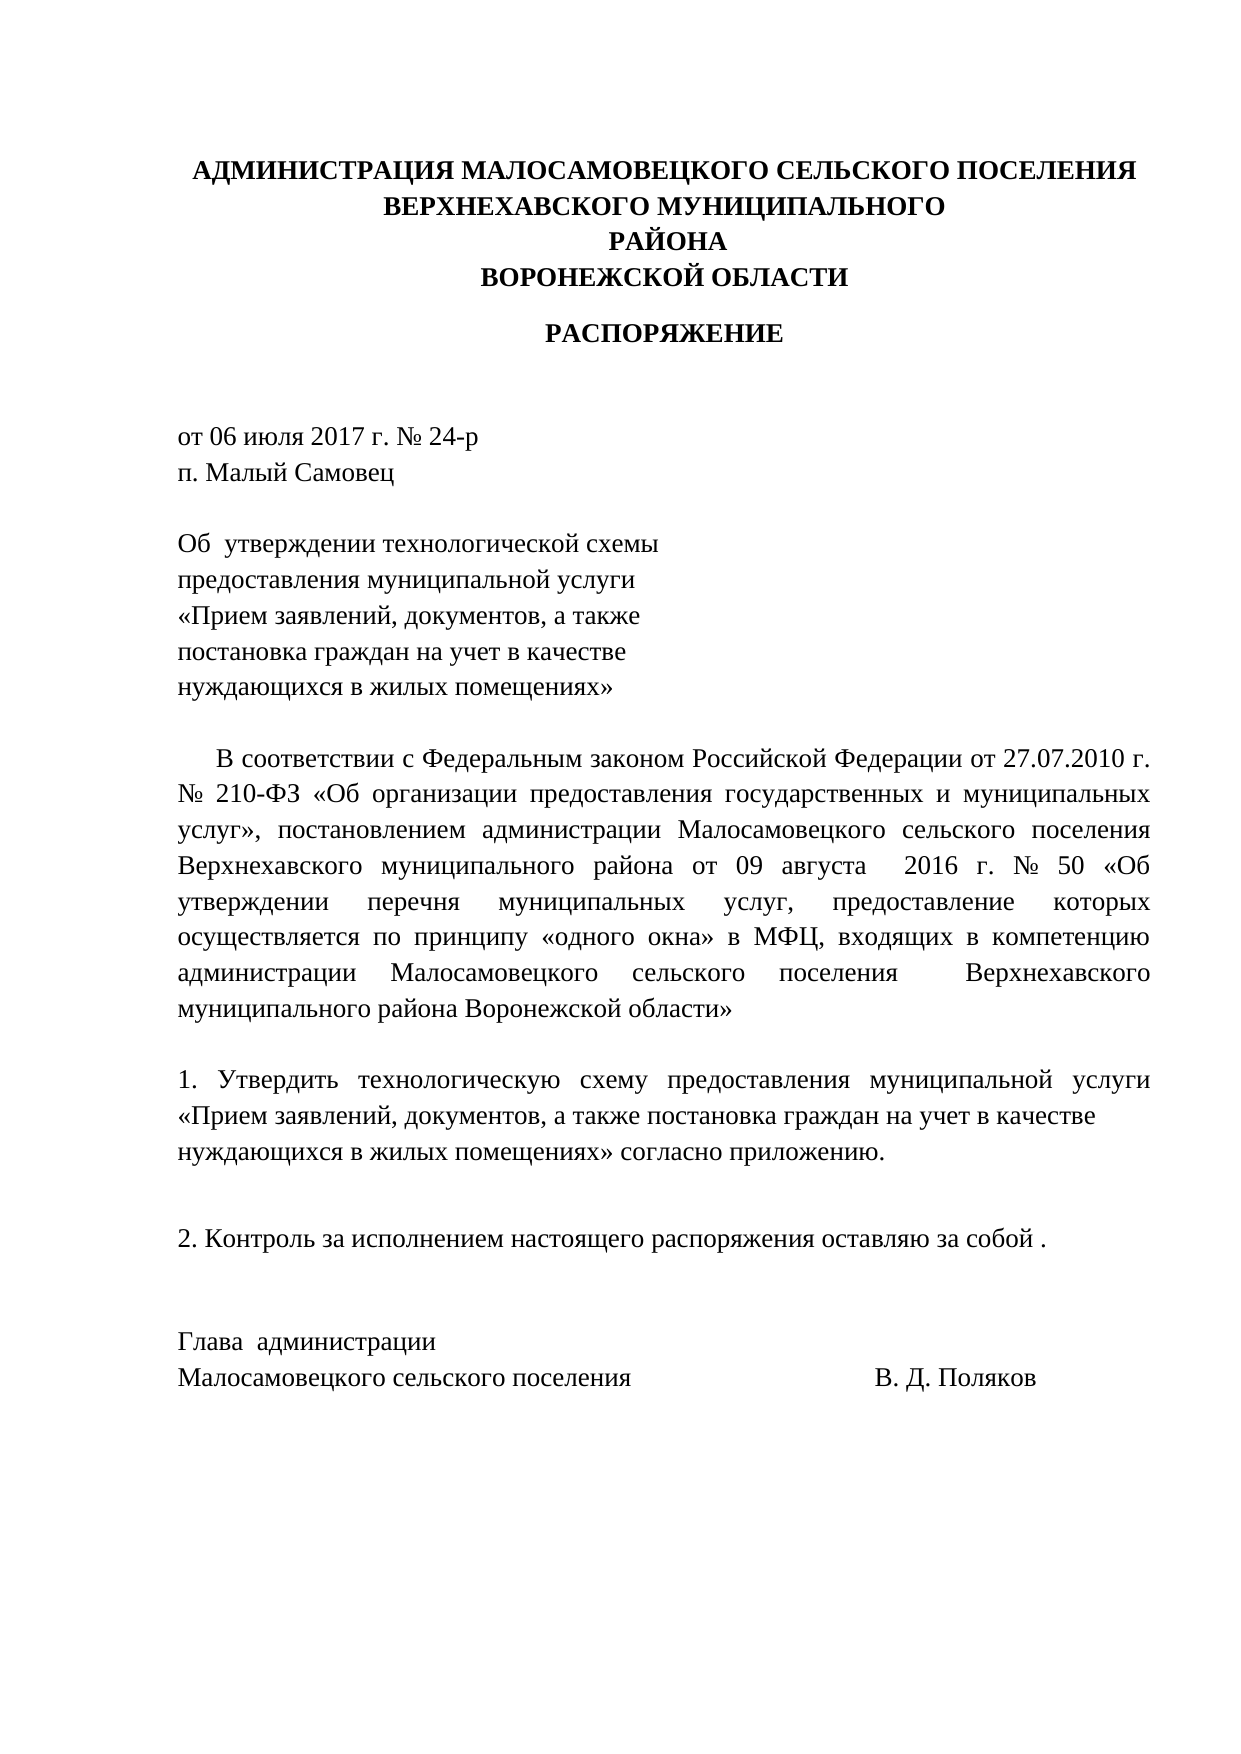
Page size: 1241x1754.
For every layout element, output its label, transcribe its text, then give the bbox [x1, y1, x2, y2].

text от 06 июля 2017 г. № 24-р [177, 420, 1152, 451]
text В соответствии с Федеральным законом Российской Федерации от 27.07.2010 г. № 210-ФЗ «Об организации предоставления государственных и муниципальных услуг», постановлением администрации Малосамовецкого сельского поселения Верхнехавского муниципального района от 09 августа 2016 г. № 50 «Об утверждении перечня муниципальных услуг, предоставление которых осуществляется по принципу «одного окна» в МФЦ, входящих в компетенцию администрации Малосамовецкого сельского поселения Верхнехавского муниципального района Воронежской области» [177, 742, 1152, 1023]
text АДМИНИСТРАЦИЯ МАЛОСАМОВЕЦКОГО СЕЛЬСКОГО ПОСЕЛЕНИЯ [177, 154, 1152, 185]
text «Прием заявлений, документов, а также [177, 599, 1152, 630]
text РАЙОНА [177, 225, 1152, 256]
text Об утверждении технологической схемы [177, 527, 1152, 558]
text предоставления муниципальной услуги [177, 563, 1152, 594]
text Глава администрации [177, 1325, 1152, 1356]
text ВОРОНЕЖСКОЙ ОБЛАСТИ [177, 261, 1152, 292]
text п. Малый Самовец [177, 456, 1152, 487]
text Малосамовецкого сельского поселения В. Д. Поляков [177, 1361, 1152, 1392]
title РАСПОРЯЖЕНИЕ [177, 318, 1152, 349]
text 2. Контроль за исполнением настоящего распоряжения оставляю за собой . [177, 1222, 1152, 1254]
text 1. Утвердить технологическую схему предоставления муниципальной услуги «Прием заявлений, документов, а также постановка граждан на учет в качестве [177, 1063, 1152, 1130]
text нуждающихся в жилых помещениях» согласно приложению. [177, 1135, 1152, 1166]
text нуждающихся в жилых помещениях» [177, 670, 1152, 701]
text ВЕРХНЕХАВСКОГО МУНИЦИПАЛЬНОГО [177, 189, 1152, 221]
text постановка граждан на учет в качестве [177, 634, 1152, 666]
